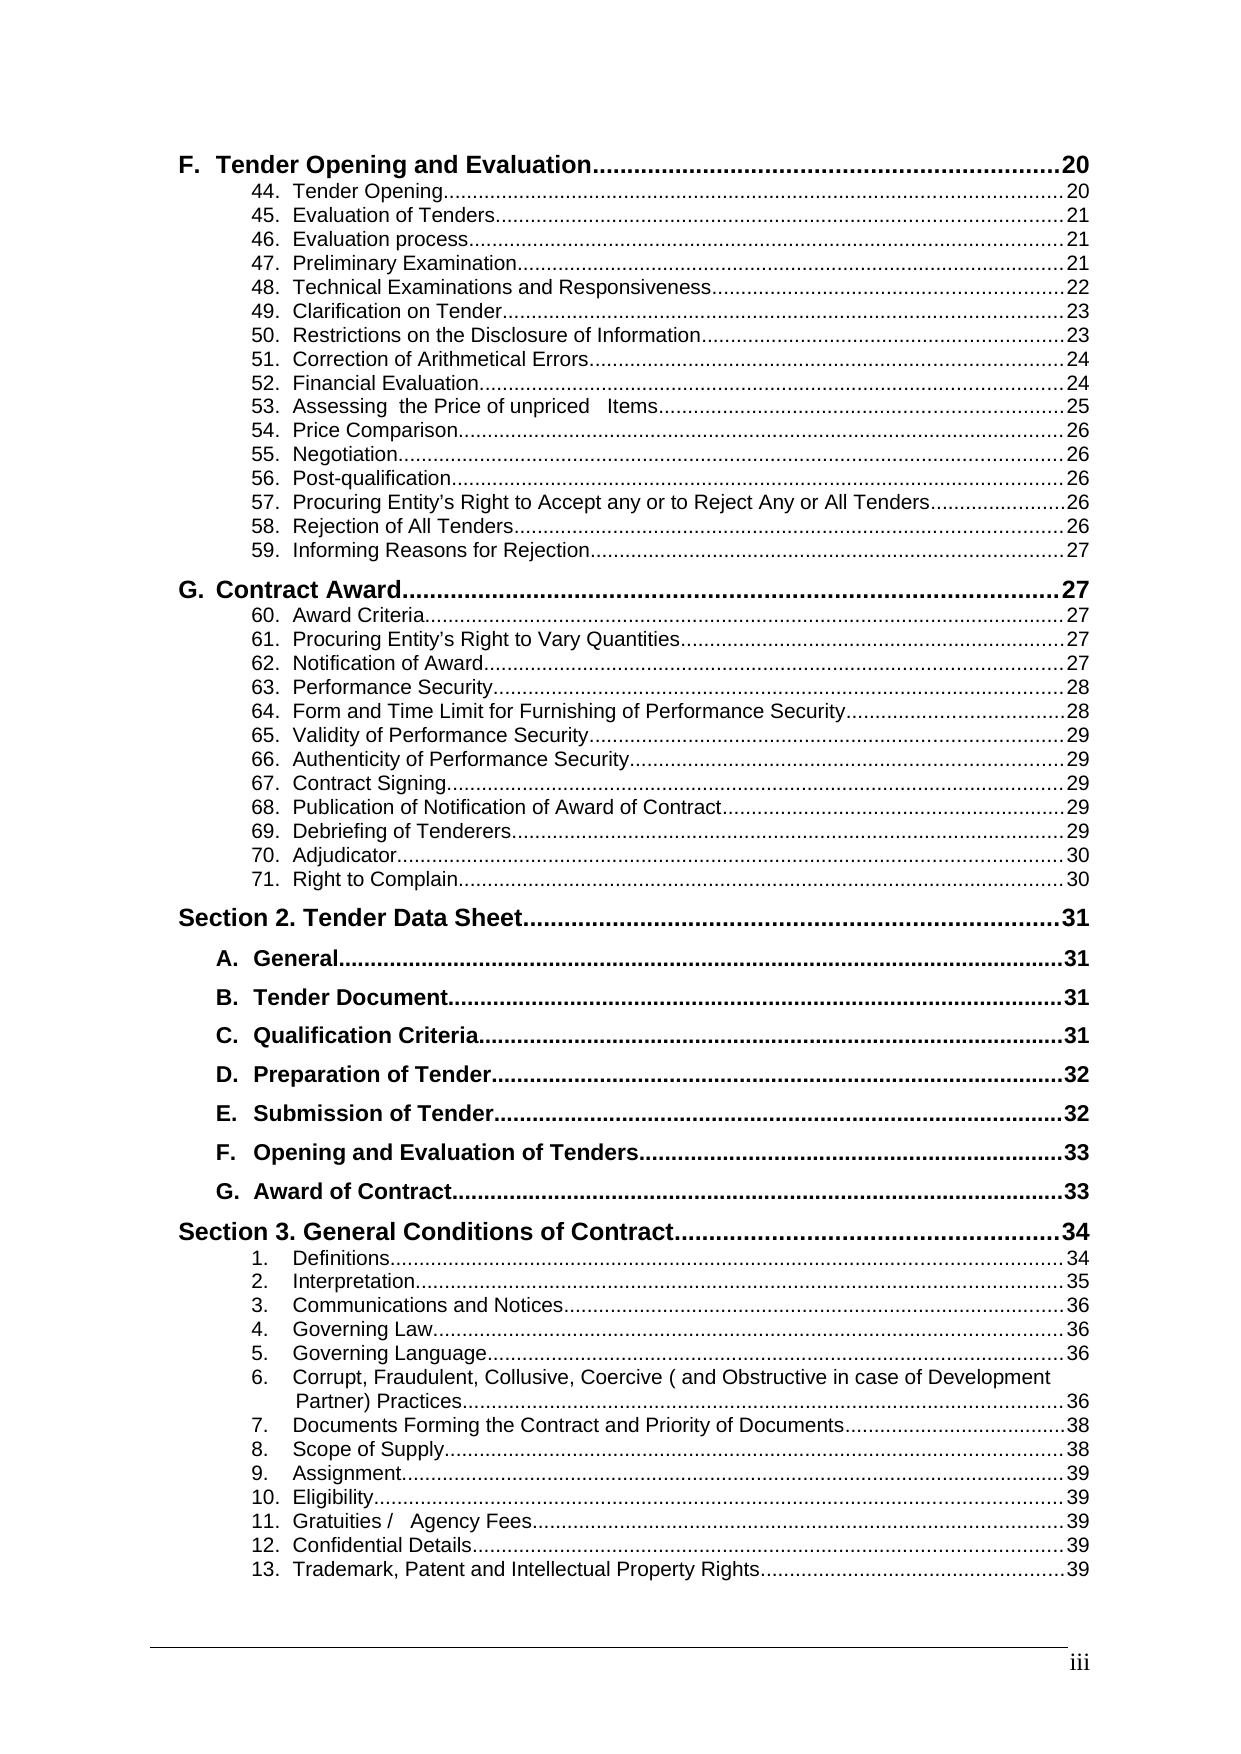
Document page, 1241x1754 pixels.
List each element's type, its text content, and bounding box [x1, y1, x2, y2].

text 65. Validity of Performance Security 29 [251, 723, 1090, 747]
text 69. Debriefing of Tenderers 29 [251, 819, 1090, 843]
text Section 2. Tender Data Sheet 31 [178, 903, 1090, 932]
text 52. Financial Evaluation 24 [251, 370, 1090, 394]
text 67. Contract Signing 29 [251, 771, 1090, 795]
text Section 3. General Conditions of Contract 34 [178, 1217, 1090, 1245]
text G. Award of Contract 33 [216, 1178, 1087, 1204]
text 7. Documents Forming the Contract and Priority of Documents 38 [251, 1413, 1090, 1437]
text 59. Informing Reasons for Rejection 27 [251, 538, 1090, 562]
text 62. Notification of Award 27 [251, 651, 1090, 675]
text 49. Clarification on Tender 23 [251, 298, 1090, 322]
text 60. Award Criteria 27 [251, 603, 1090, 627]
text 68. Publication of Notification of Award of Contract 29 [251, 795, 1090, 819]
text 66. Authenticity of Performance Security 29 [251, 747, 1090, 771]
text C. Qualification Criteria 31 [216, 1022, 1087, 1049]
text 47. Preliminary Examination 21 [251, 251, 1090, 274]
text 61. Procuring Entity’s Right to Vary Quantities 27 [251, 627, 1090, 651]
text A. General 31 [216, 944, 1087, 971]
text F. Opening and Evaluation of Tenders 33 [216, 1139, 1087, 1165]
text 11. Gratuities / Agency Fees 39 [251, 1509, 1090, 1533]
text 5. Governing Language 36 [251, 1341, 1090, 1365]
text 53. Assessing the Price of unpriced Items 25 [251, 394, 1090, 418]
text 56. Post-qualification 26 [251, 466, 1090, 490]
text D. Preparation of Tender 32 [216, 1061, 1087, 1087]
text 71. Right to Complain 30 [251, 867, 1090, 891]
text 13. Trademark, Patent and Intellectual Property Rights 39 [251, 1557, 1090, 1581]
text 4. Governing Law 36 [251, 1317, 1090, 1341]
text 63. Performance Security 28 [251, 675, 1090, 699]
text 50. Restrictions on the Disclosure of Information 23 [251, 322, 1090, 346]
text 46. Evaluation process 21 [251, 227, 1090, 251]
text F. Tender Opening and Evaluation 20 [178, 150, 1090, 179]
text 55. Negotiation 26 [251, 442, 1090, 466]
text 45. Evaluation of Tenders 21 [251, 203, 1090, 227]
text 48. Technical Examinations and Responsiveness 22 [251, 274, 1090, 298]
text 12. Confidential Details 39 [251, 1533, 1090, 1557]
text 57. Procuring Entity’s Right to Accept any or to Reject Any or All Tenders 26 [251, 490, 1090, 514]
text E. Submission of Tender 32 [216, 1100, 1087, 1126]
text B. Tender Document 31 [216, 983, 1087, 1010]
text 9. Assignment 39 [251, 1461, 1090, 1485]
text 58. Rejection of All Tenders 26 [251, 514, 1090, 538]
text 10. Eligibility 39 [251, 1485, 1090, 1509]
text 6. Corrupt, Fraudulent, Collusive, Coercive ( and Obstructive in case of Development Partner) Practices 36 [251, 1365, 1090, 1413]
text 44. Tender Opening 20 [251, 179, 1090, 203]
text 64. Form and Time Limit for Furnishing of Performance Security 28 [251, 699, 1090, 723]
text 1. Definitions 34 [251, 1245, 1090, 1269]
text 2. Interpretation 35 [251, 1269, 1090, 1293]
text G. Contract Award 27 [178, 574, 1090, 603]
text 51. Correction of Arithmetical Errors 24 [251, 346, 1090, 370]
text 8. Scope of Supply 38 [251, 1437, 1090, 1461]
text 54. Price Comparison 26 [251, 418, 1090, 442]
text 3. Communications and Notices 36 [251, 1293, 1090, 1317]
text 70. Adjudicator 30 [251, 843, 1090, 867]
